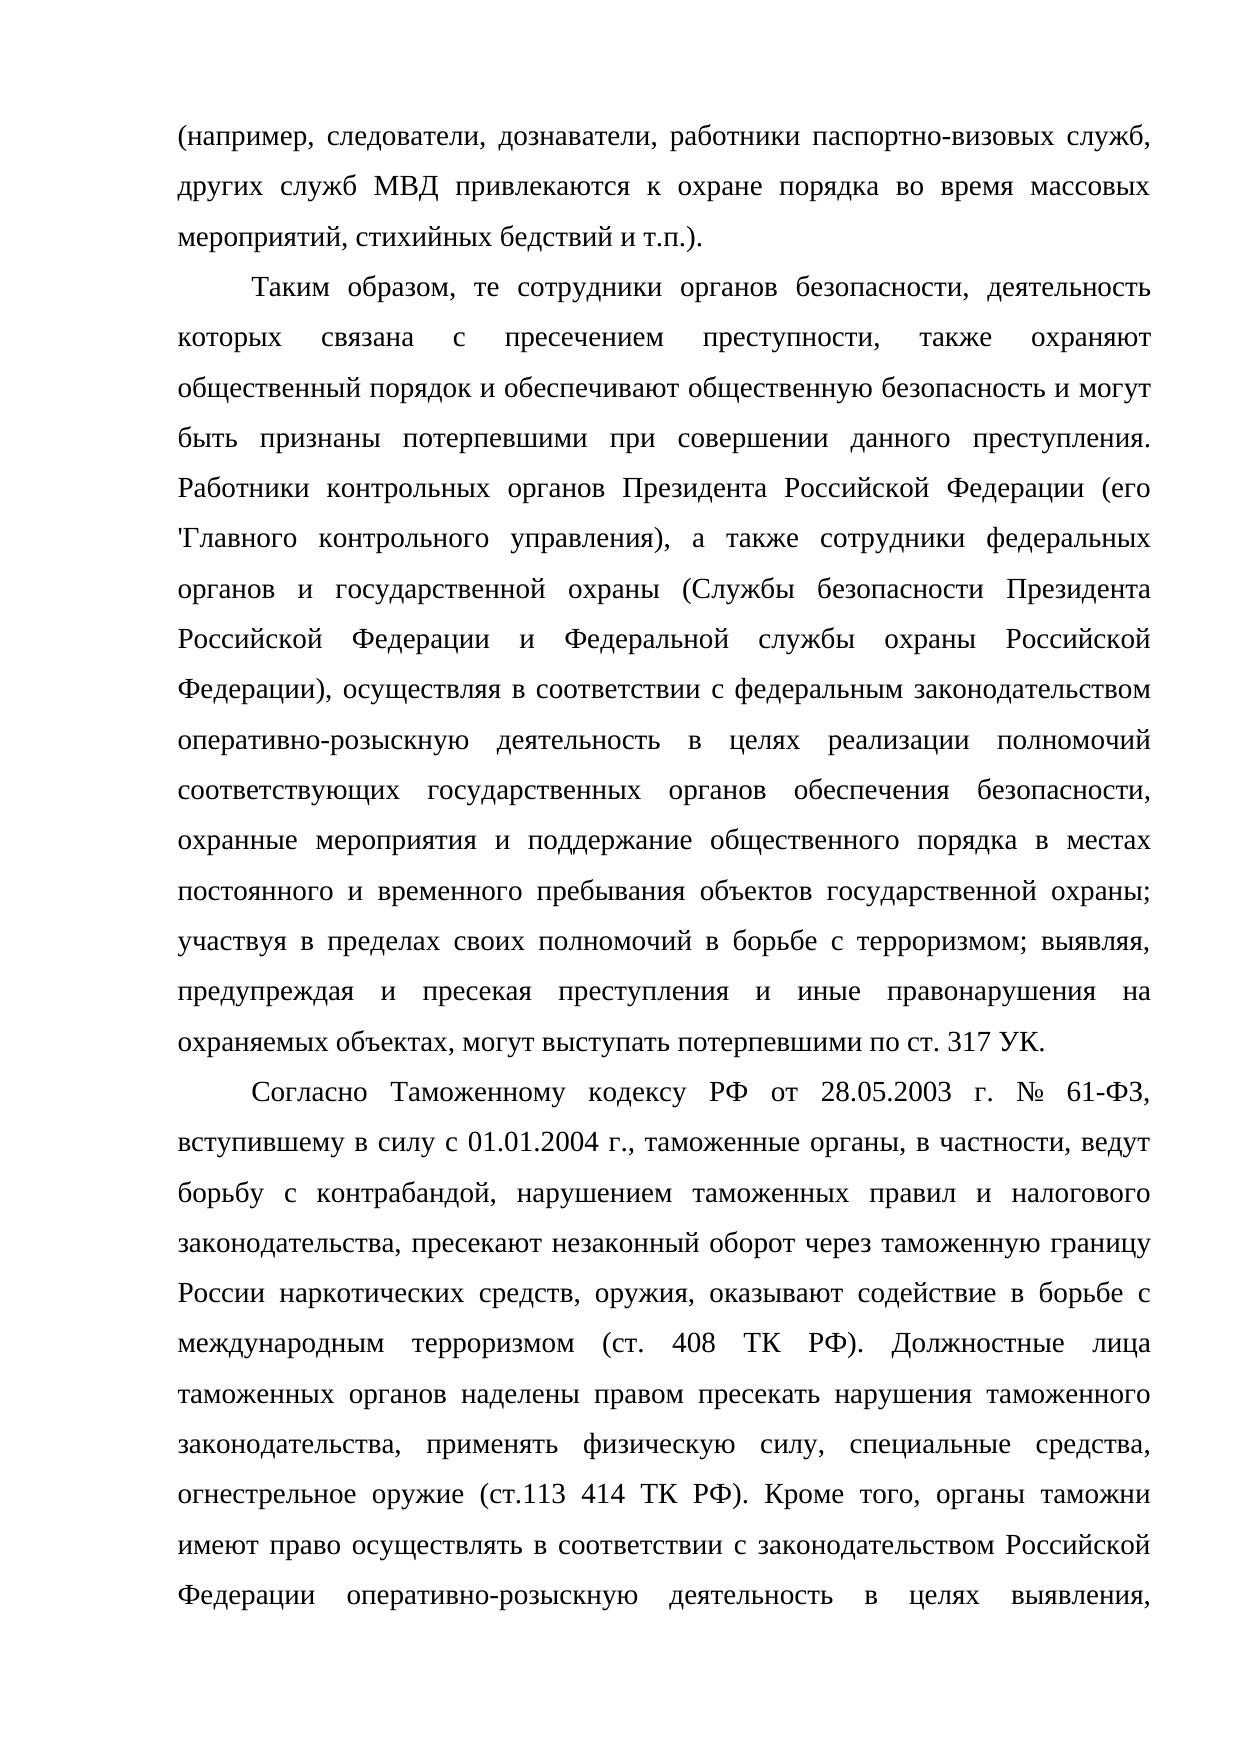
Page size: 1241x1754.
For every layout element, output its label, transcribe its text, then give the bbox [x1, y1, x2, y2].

text Таким образом, те сотрудники органов безопасности, деятельность которых связана с пресечением преступности, также охраняют общественный порядок и обеспечивают общественную безопасность и могут быть признаны потерпевшими при совершении данного преступления. Работники контрольных органов Президента Российской Федерации (его 'Главного контрольного управления), а также сотрудники федеральных органов и государственной охраны (Службы безопасности Президента Российской Федерации и Федеральной службы охраны Российской Федерации), осуществляя в соответствии с федеральным законодательством оперативно-розыскную деятельность в целях реализации полномочий соответствующих государственных органов обеспечения безопасности, охранные мероприятия и поддержание общественного порядка в местах постоянного и временного пребывания объектов государственной охраны; участвуя в пределах своих полномочий в борьбе с терроризмом; выявляя, предупреждая и пресекая преступления и иные правонарушения на охраняемых объектах, могут выступать потерпевшими по ст. 317 УК. [177, 269, 1152, 1057]
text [177, 1074, 1152, 1611]
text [177, 118, 1152, 252]
